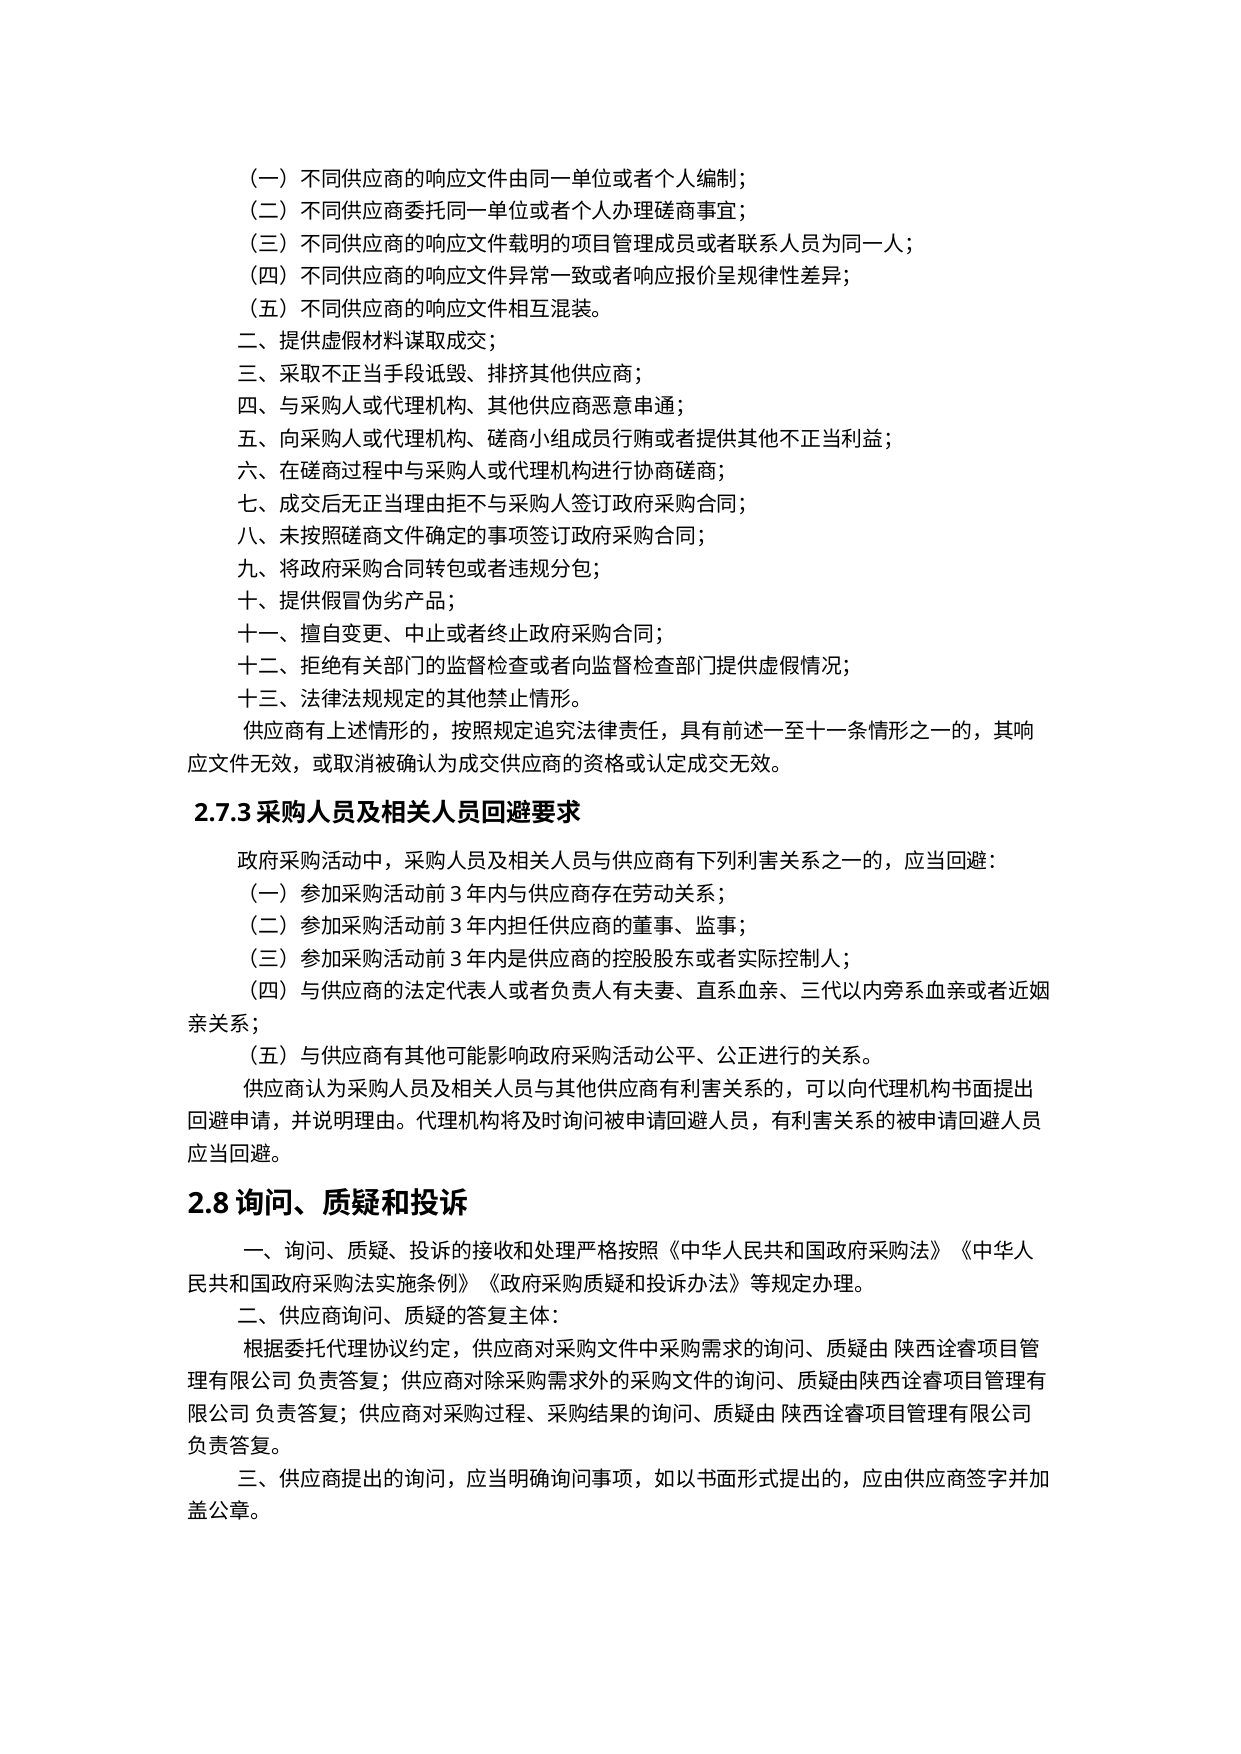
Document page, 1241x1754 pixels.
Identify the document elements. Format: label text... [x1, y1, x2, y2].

text （五）不同供应商的响应文件相互混装。 [187, 292, 1053, 324]
text 五、向采购人或代理机构、磋商小组成员行贿或者提供其他不正当利益； [187, 422, 1053, 454]
text （三）参加采购活动前3年内是供应商的控股股东或者实际控制人； [187, 942, 1053, 974]
text 根据委托代理协议约定，供应商对采购文件中采购需求的询问、质疑由 陕西诠睿项目管理有限公司 负责答复；供应商对除采购需求外的采购文件的询问、质疑由陕西诠睿项目管理有限公司 负责答复；供应商对采购过程、采购结果的询问、质疑由 陕西诠睿项目管理有限公司 负责答复。 [187, 1332, 1053, 1462]
text 一、询问、质疑、投诉的接收和处理严格按照《中华人民共和国政府采购法》《中华人民共和国政府采购法实施条例》《政府采购质疑和投诉办法》等规定办理。 [187, 1234, 1053, 1299]
text 三、采取不正当手段诋毁、排挤其他供应商； [187, 357, 1053, 389]
text 六、在磋商过程中与采购人或代理机构进行协商磋商； [187, 454, 1053, 487]
text 十一、擅自变更、中止或者终止政府采购合同； [187, 617, 1053, 649]
text 八、未按照磋商文件确定的事项签订政府采购合同； [187, 519, 1053, 552]
text （一）不同供应商的响应文件由同一单位或者个人编制； [187, 162, 1053, 194]
text 四、与采购人或代理机构、其他供应商恶意串通； [187, 389, 1053, 422]
text 供应商有上述情形的，按照规定追究法律责任，具有前述一至十一条情形之一的，其响应文件无效，或取消被确认为成交供应商的资格或认定成交无效。 [187, 714, 1053, 779]
text 2.7.3采购人员及相关人员回避要求 [187, 779, 1053, 844]
text 政府采购活动中，采购人员及相关人员与供应商有下列利害关系之一的，应当回避： [187, 844, 1053, 877]
text （一）参加采购活动前3年内与供应商存在劳动关系； [187, 877, 1053, 909]
text （二）不同供应商委托同一单位或者个人办理磋商事宜； [187, 194, 1053, 227]
text 2.8询问、质疑和投诉 [187, 1169, 1053, 1234]
text 十二、拒绝有关部门的监督检查或者向监督检查部门提供虚假情况； [187, 649, 1053, 682]
text 三、供应商提出的询问，应当明确询问事项，如以书面形式提出的，应由供应商签字并加盖公章。 [187, 1462, 1053, 1527]
text （四）不同供应商的响应文件异常一致或者响应报价呈规律性差异； [187, 259, 1053, 292]
text 七、成交后无正当理由拒不与采购人签订政府采购合同； [187, 487, 1053, 519]
text 二、供应商询问、质疑的答复主体： [187, 1299, 1053, 1332]
text 十三、法律法规规定的其他禁止情形。 [187, 682, 1053, 714]
text 九、将政府采购合同转包或者违规分包； [187, 552, 1053, 584]
text （四）与供应商的法定代表人或者负责人有夫妻、直系血亲、三代以内旁系血亲或者近姻亲关系； [187, 974, 1053, 1039]
text （二）参加采购活动前3年内担任供应商的董事、监事； [187, 909, 1053, 942]
text （三）不同供应商的响应文件载明的项目管理成员或者联系人员为同一人； [187, 227, 1053, 259]
text 供应商认为采购人员及相关人员与其他供应商有利害关系的，可以向代理机构书面提出回避申请，并说明理由。代理机构将及时询问被申请回避人员，有利害关系的被申请回避人员应当回避。 [187, 1072, 1053, 1169]
text 十、提供假冒伪劣产品； [187, 584, 1053, 617]
text （五）与供应商有其他可能影响政府采购活动公平、公正进行的关系。 [187, 1039, 1053, 1072]
text 二、提供虚假材料谋取成交； [187, 324, 1053, 357]
